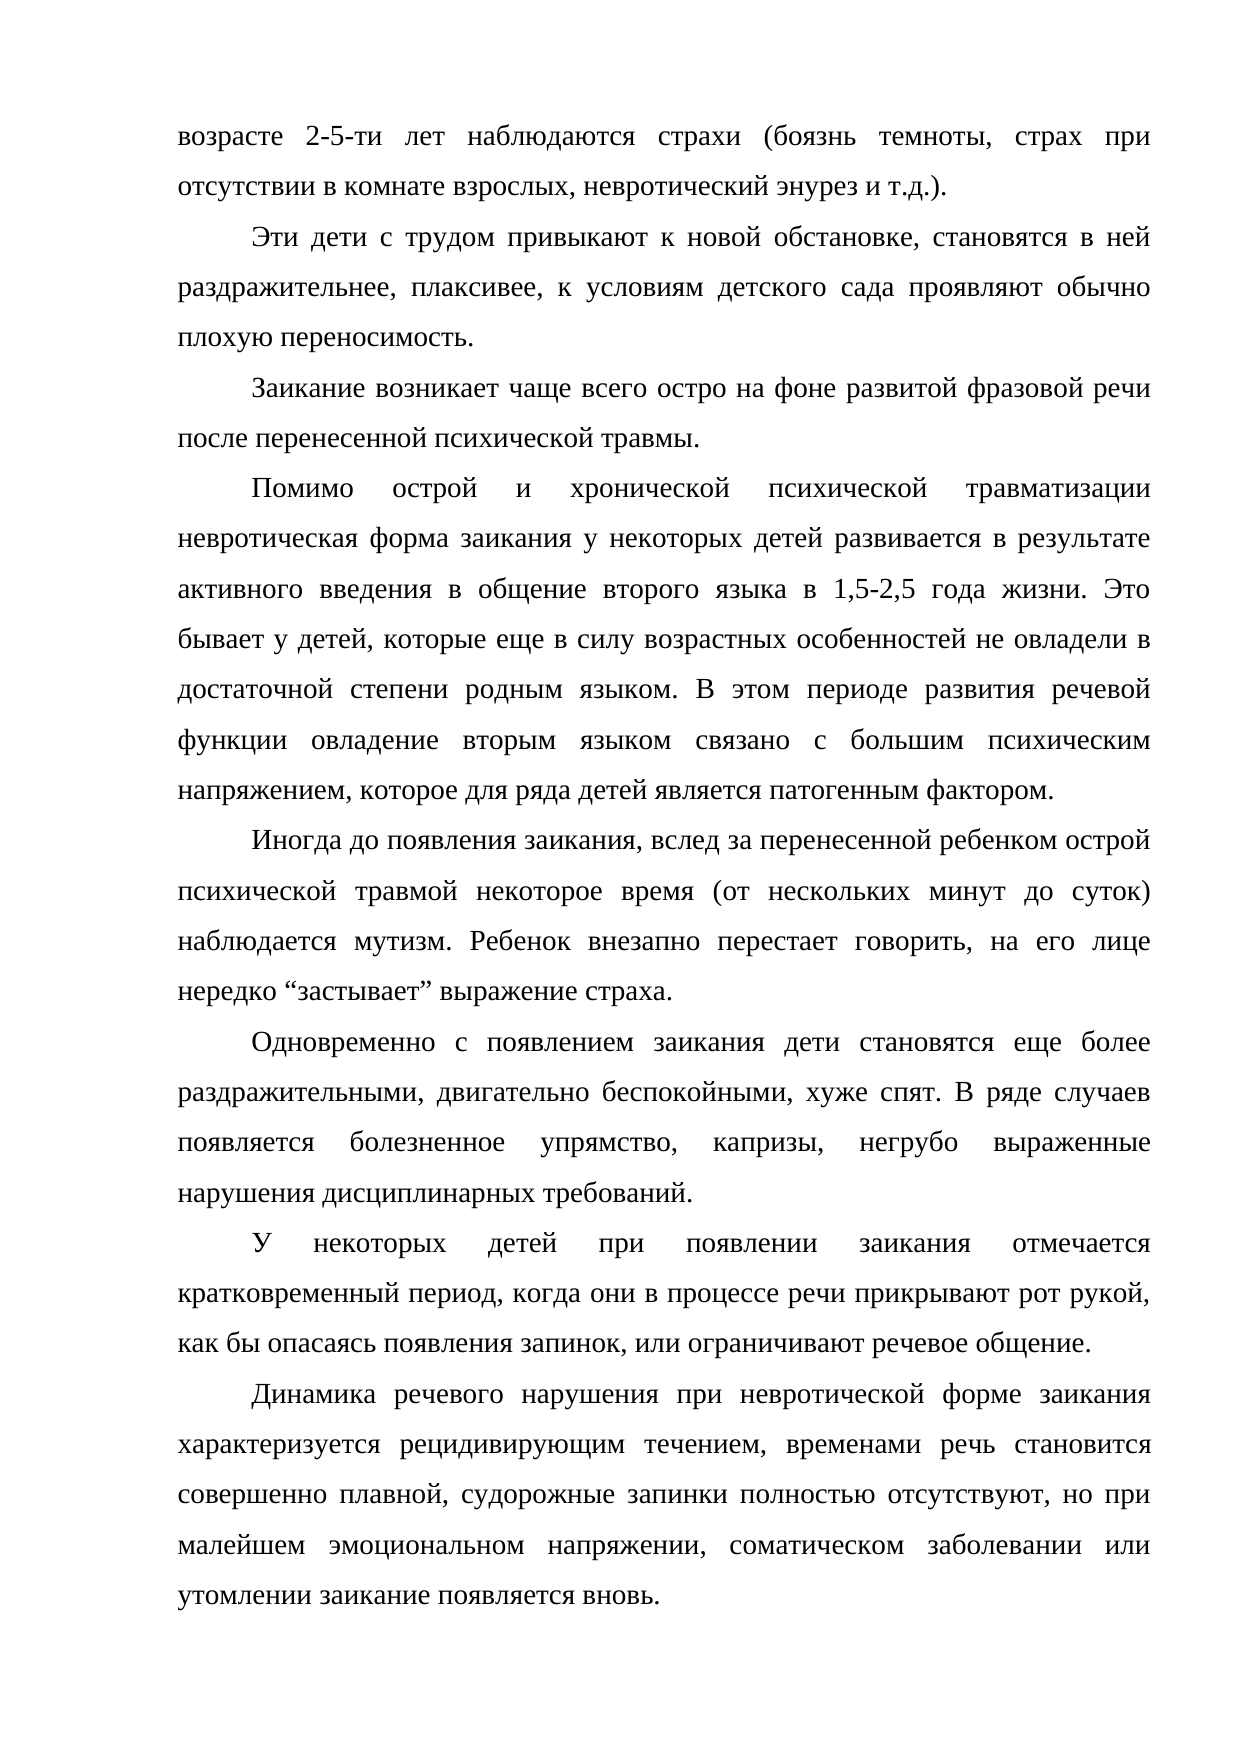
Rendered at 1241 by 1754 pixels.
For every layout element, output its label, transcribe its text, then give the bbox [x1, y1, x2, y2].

text Одновременно с появлением заикания дети становятся еще более раздражительными, двигательно беспокойными, хуже спят. В ряде случаев появляется болезненное упрямство, капризы, негрубо выраженные нарушения дисциплинарных требований. [177, 1024, 1152, 1208]
text Иногда до появления заикания, вслед за перенесенной ребенком острой психической травмой некоторое время (от нескольких минут до суток) наблюдается мутизм. Ребенок внезапно перестает говорить, на его лице нередко “застывает” выражение страха. [177, 822, 1152, 1007]
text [177, 118, 1152, 202]
text Помимо острой и хронической психической травматизации невротическая форма заикания у некоторых детей развивается в результате активного введения в общение второго языка в 1,5-2,5 года жизни. Это бывает у детей, которые еще в силу возрастных особенностей не овладели в достаточной степени родным языком. В этом периоде развития речевой функции овладение вторым языком связано с большим психическим напряжением, которое для ряда детей является патогенным фактором. [177, 470, 1152, 806]
text Динамика речевого нарушения при невротической форме заикания характеризуется рецидивирующим течением, временами речь становится совершенно плавной, судорожные запинки полностью отсутствуют, но при малейшем эмоциональном напряжении, соматическом заболевании или утомлении заикание появляется вновь. [177, 1376, 1152, 1611]
text Эти дети с трудом привыкают к новой обстановке, становятся в ней раздражительнее, плаксивее, к условиям детского сада проявляют обычно плохую переносимость. [177, 219, 1152, 353]
text Заикание возникает чаще всего остро на фоне развитой фразовой речи после перенесенной психической травмы. [177, 370, 1152, 453]
text У некоторых детей при появлении заикания отмечается кратковременный период, когда они в процессе речи прикрывают рот рукой, как бы опасаясь появления запинок, или ограничивают речевое общение. [177, 1225, 1152, 1359]
